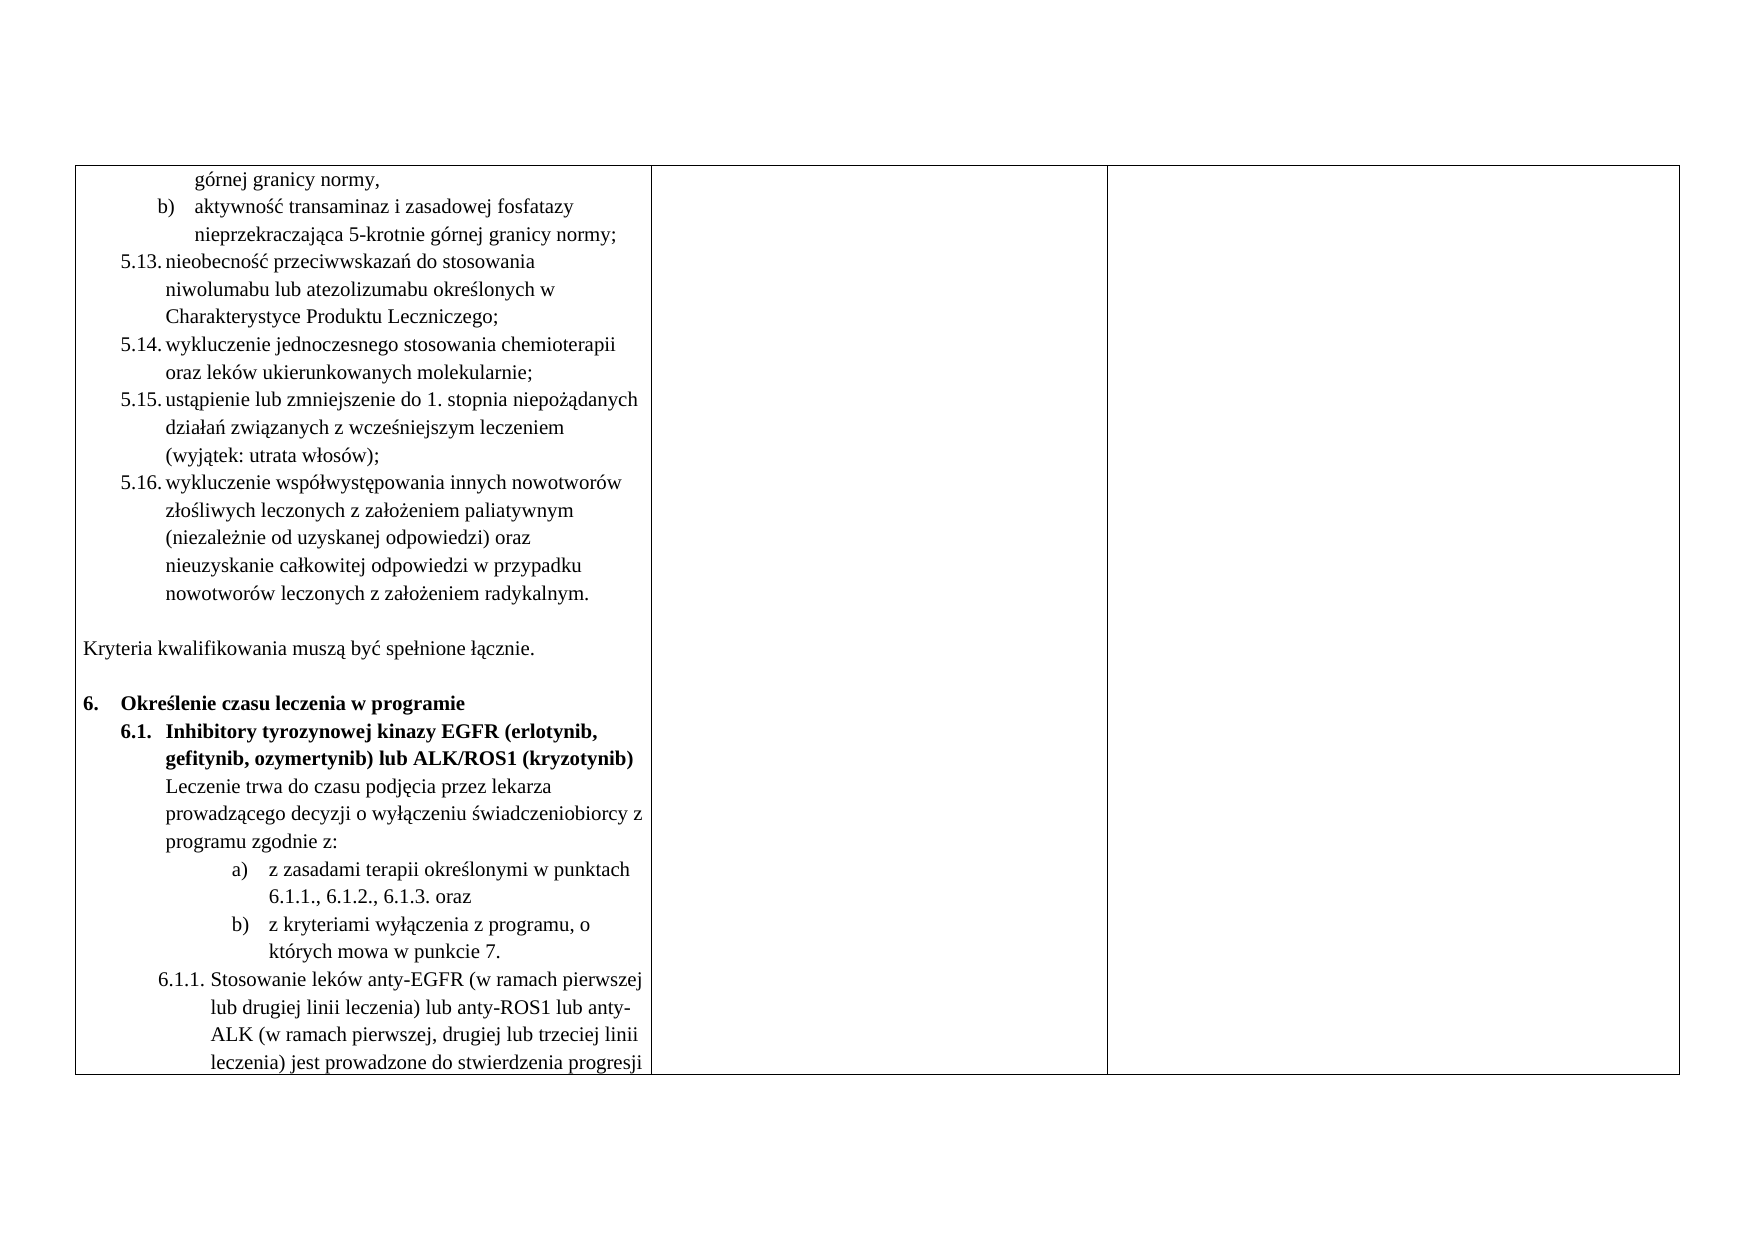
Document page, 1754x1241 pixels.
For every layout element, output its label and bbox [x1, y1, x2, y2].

table_cell [1108, 166, 1679, 1074]
table_cell [76, 166, 651, 1074]
table_cell [652, 166, 1107, 1074]
